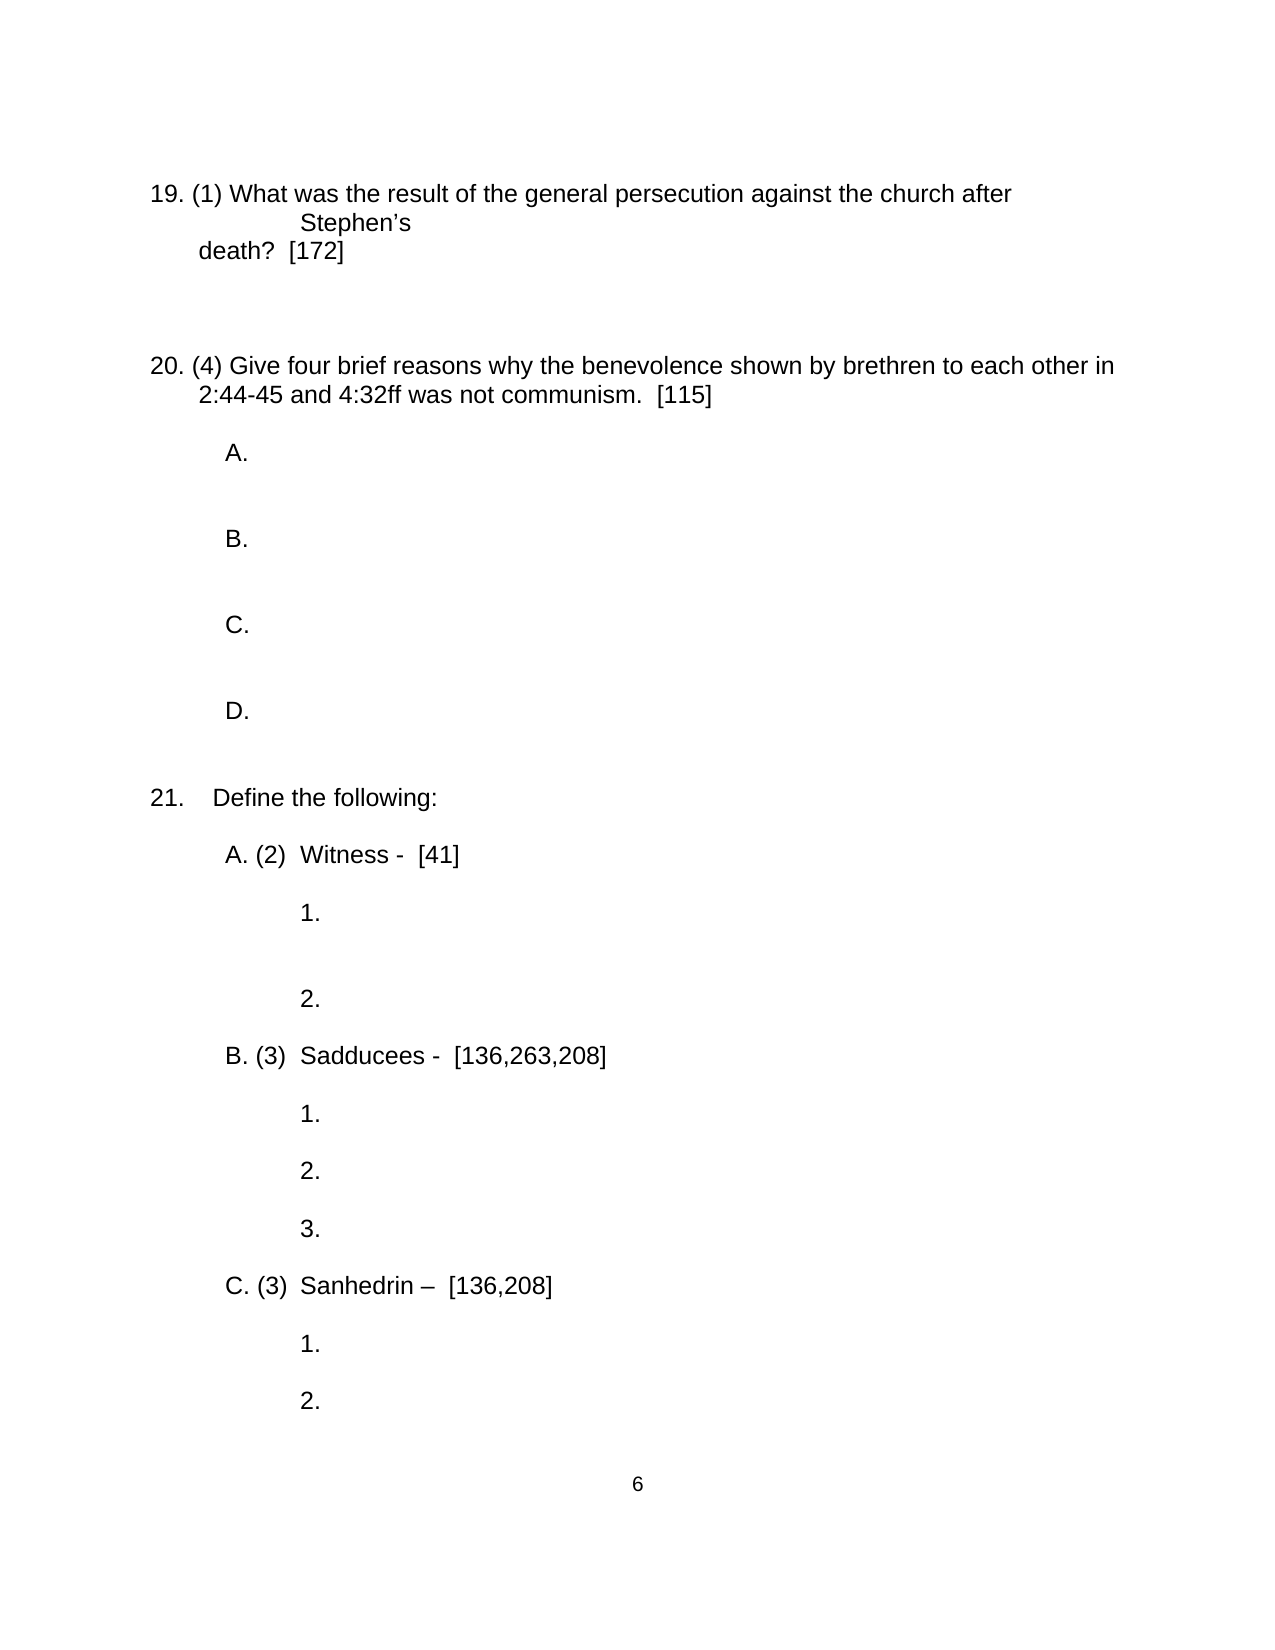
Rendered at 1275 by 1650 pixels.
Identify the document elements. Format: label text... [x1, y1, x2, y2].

text B. (3) Sadducees - [136,263,208] [225, 1041, 1125, 1070]
text 19. (1) What was the result of the general persecution against the church after Stephen’s [150, 179, 1125, 236]
text B. [150, 524, 1125, 552]
text C. (3) Sanhedrin – [136,208] [225, 1271, 1125, 1300]
text 2. [300, 984, 1125, 1012]
text 1. [300, 897, 1125, 926]
text A. (2) Witness - [41] [225, 840, 1125, 869]
text death? [172] [150, 236, 1125, 265]
text 2. [300, 1156, 1125, 1185]
text 2:44-45 and 4:32ff was not communism. [115] [150, 380, 1125, 409]
text C. [150, 610, 1125, 639]
text 21. Define the following: [150, 782, 1125, 811]
text 2. [300, 1386, 1125, 1415]
text 3. [300, 1214, 1125, 1242]
text 1. [300, 1099, 1125, 1127]
text 20. (4) Give four brief reasons why the benevolence shown by brethren to each other in [150, 351, 1125, 380]
text D. [150, 696, 1125, 725]
text 1. [300, 1329, 1125, 1357]
text A. [150, 437, 1125, 466]
